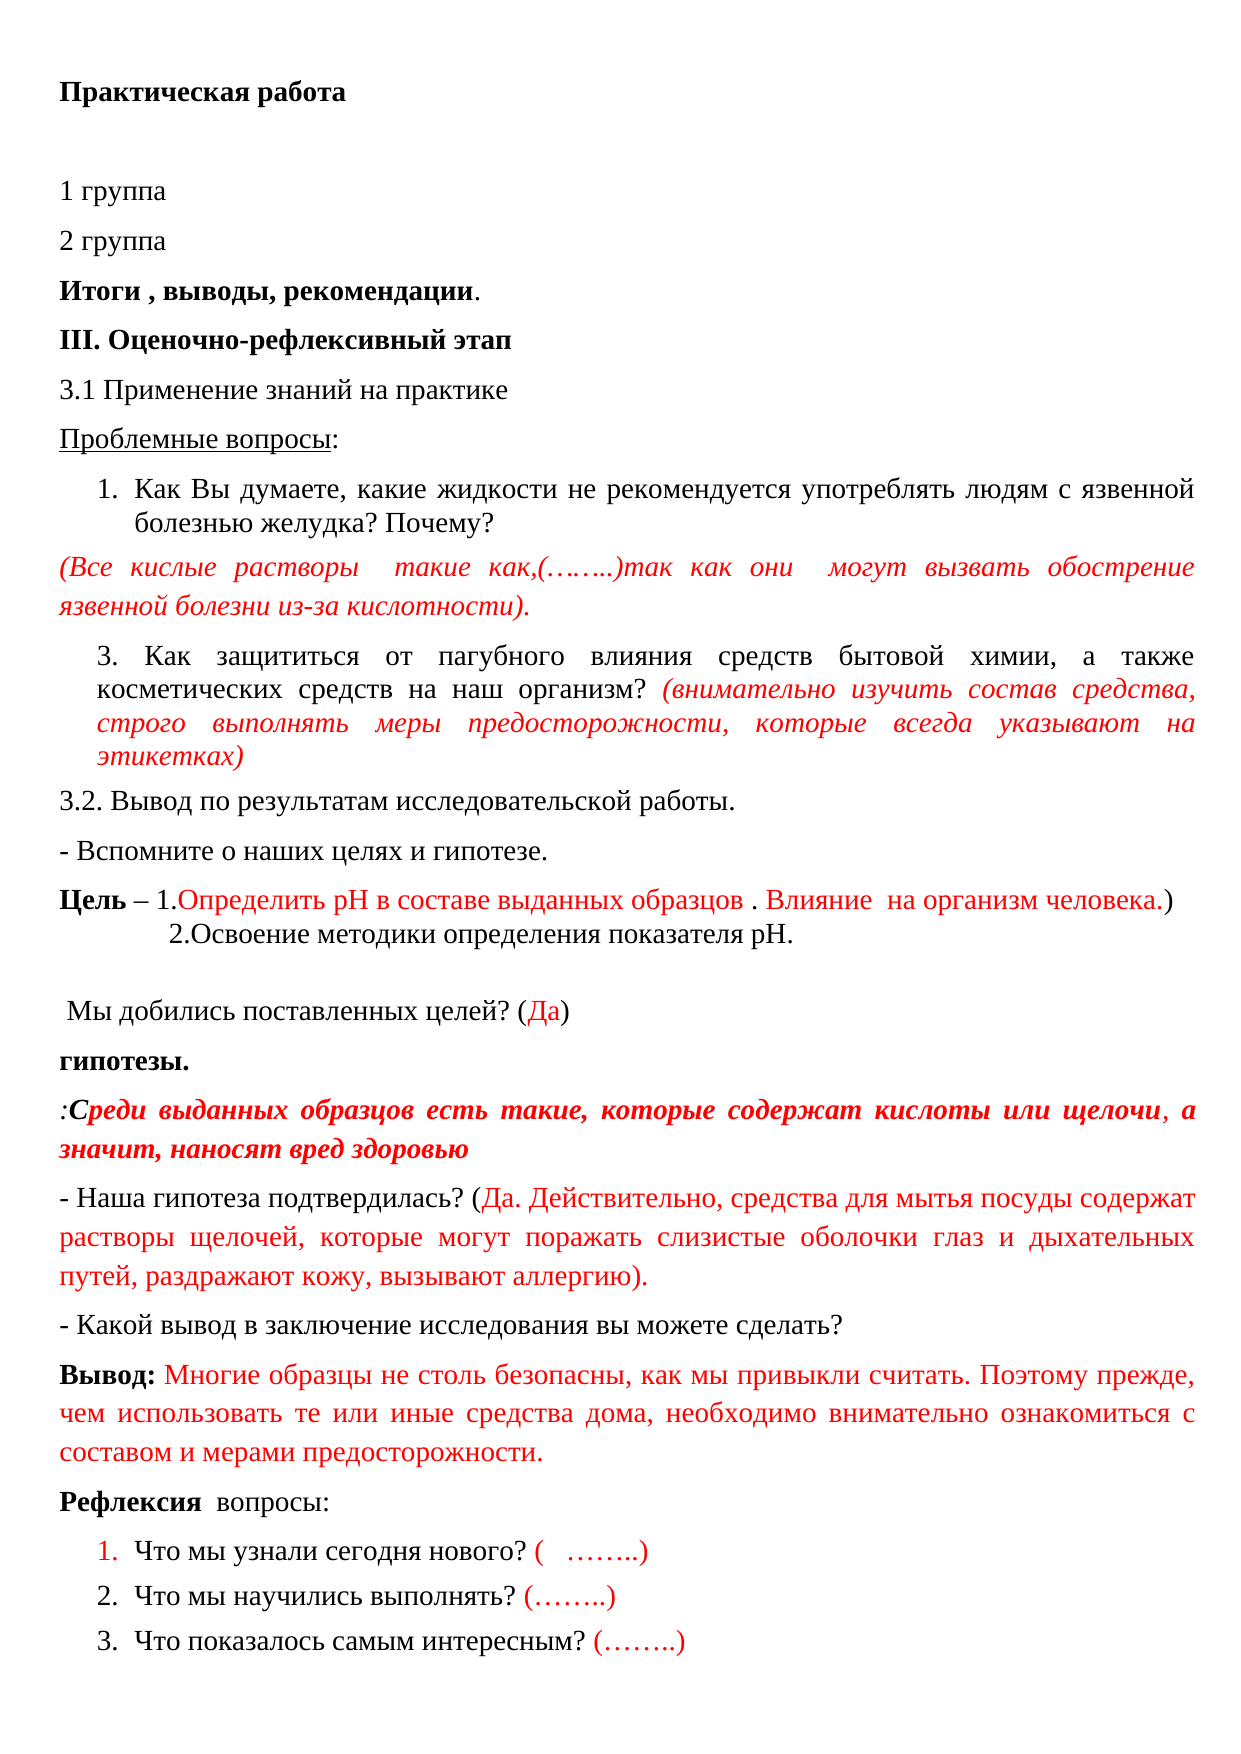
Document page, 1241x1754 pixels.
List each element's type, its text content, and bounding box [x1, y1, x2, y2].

text - Наша гипотеза подтвердилась? (Да. Действительно, средства для мытья посуды содержат растворы щелочей, которые могут поражать слизистые оболочки глаз и дыхательных путей, раздражают кожу, вызывают аллергию). [59, 1181, 1196, 1291]
text 2 группа [59, 223, 1196, 256]
text - Какой вывод в заключение исследования вы можете сделать? [59, 1307, 1196, 1341]
text Итоги , выводы, рекомендации. [59, 273, 1196, 306]
text Цель – 1.Определить pH в составе выданных образцов . Влияние на организм человека.) [59, 882, 1196, 916]
text Рефлексия вопросы: [59, 1484, 1196, 1517]
text 3. Как защититься от пагубного влияния средств бытовой химии, а также косметических средств на наш организм? (внимательно изучить состав средства, строго выполнять меры предосторожности, которые всегда указывают на этикетках) [97, 638, 1196, 772]
text - Вспомните о наших целях и гипотезе. [59, 833, 1196, 866]
text 3.2. Вывод по результатам исследовательской работы. [59, 783, 1196, 817]
text Проблемные вопросы: [59, 422, 1196, 455]
text 2.Освоение методики определения показателя рН. [59, 916, 1196, 949]
text III. Оценочно-рефлексивный этап [59, 322, 1196, 356]
text Вывод: Многие образцы не столь безопасны, как мы привыкли считать. Поэтому прежде, чем использовать те или иные средства дома, необходимо внимательно ознакомиться с составом и мерами предосторожности. [59, 1357, 1196, 1468]
list Что мы научились выполнять? (……..) [97, 1578, 1196, 1612]
text 1 группа [59, 173, 1196, 207]
text (Все кислые растворы такие как,(……..)так как они могут вызвать обострение язвенной болезни из-за кислотности). [59, 549, 1196, 622]
text :Среди выданных образцов есть такие, которые содержат кислоты или щелочи, а значит, наносят вред здоровью [59, 1092, 1196, 1164]
text Мы добились поставленных целей? (Да) [59, 993, 1196, 1026]
text гипотезы. [59, 1043, 1196, 1076]
list Как Вы думаете, какие жидкости не рекомендуется употреблять людям с язвенной болезнью желудка? Почему? [97, 471, 1196, 538]
list Что мы узнали сегодня нового? ( ……..) [97, 1533, 1196, 1567]
text Практическая работа [59, 74, 1196, 107]
list Что показалось самым интересным? (……..) [97, 1623, 1196, 1656]
text 3.1 Применение знаний на практике [59, 372, 1196, 406]
